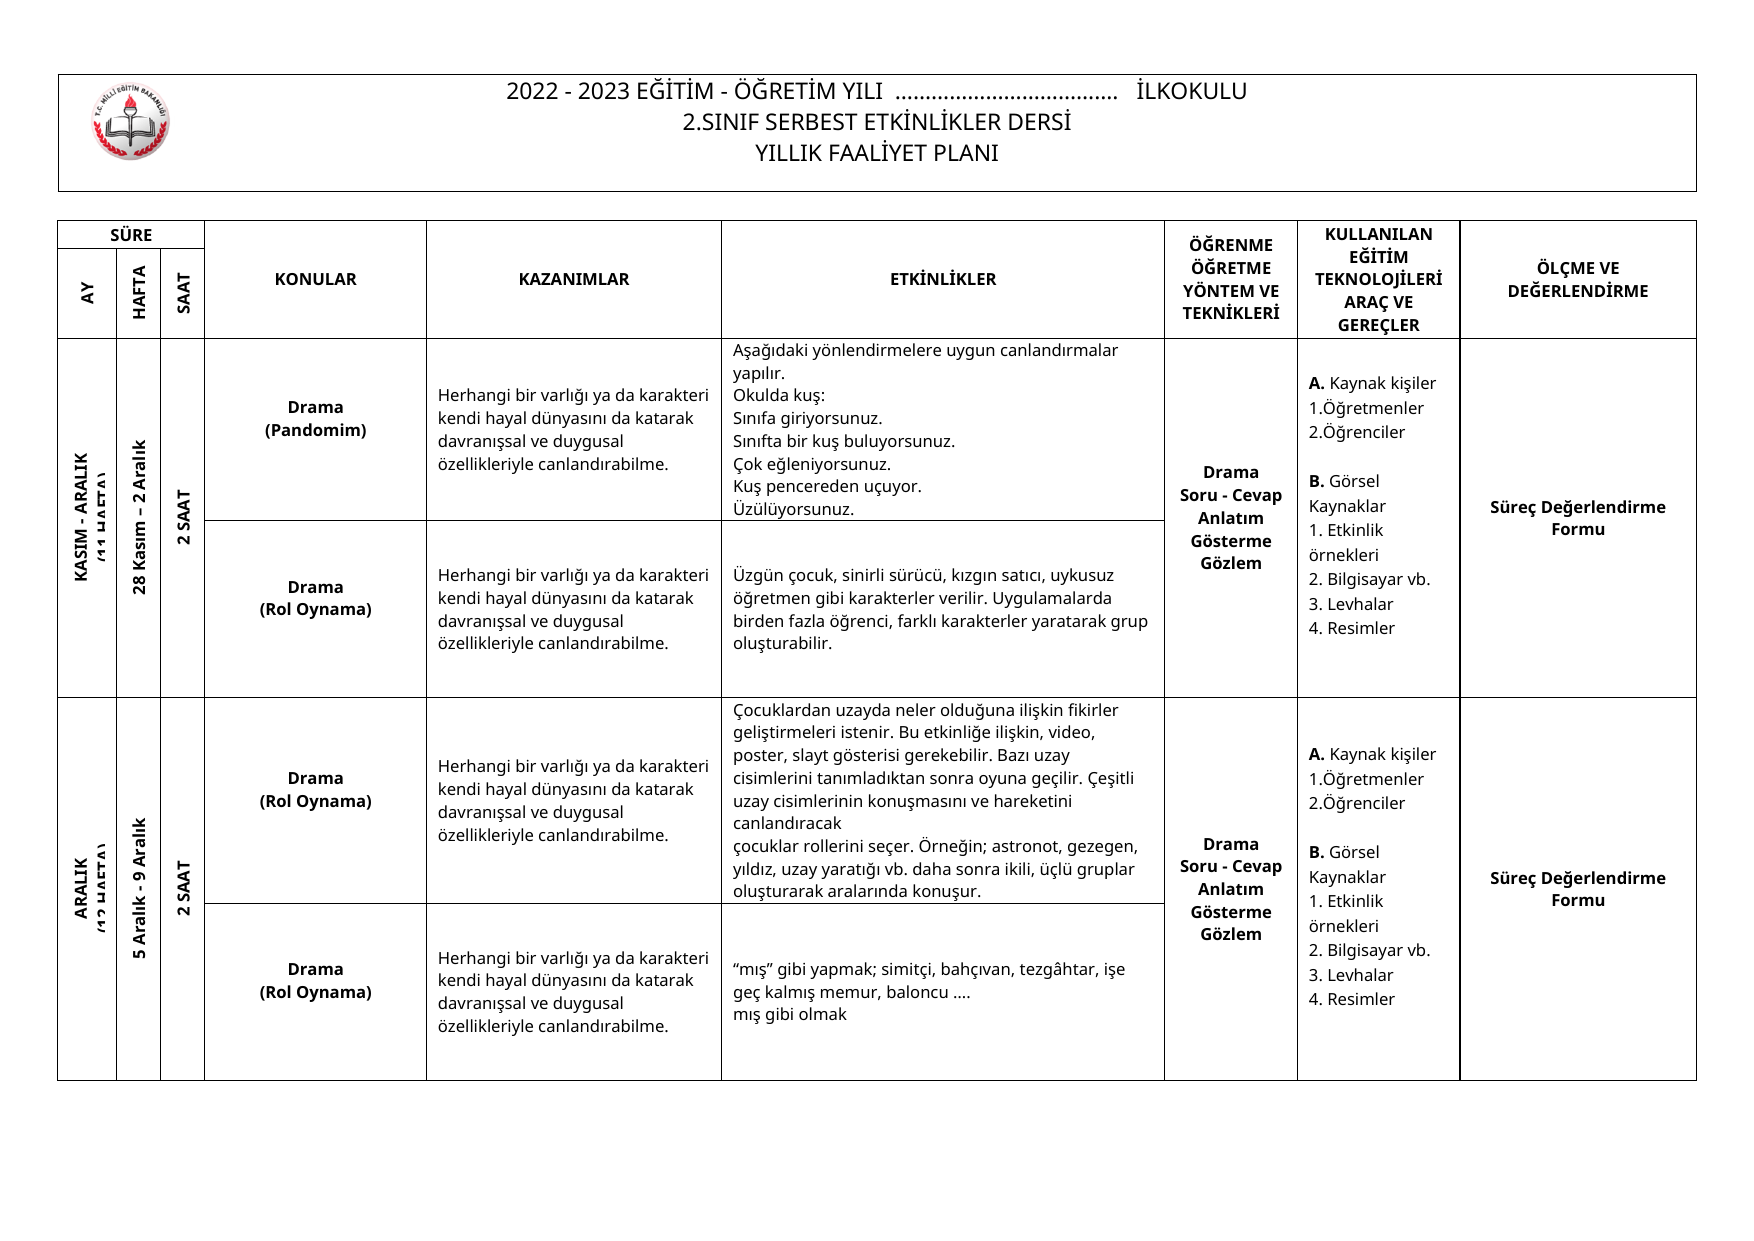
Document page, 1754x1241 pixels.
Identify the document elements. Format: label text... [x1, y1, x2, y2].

table_cell Drama Soru - Cevap Anlatım Gösterme Gözlem [1165, 698, 1297, 1080]
table_cell 5 Aralık - 9 Aralık [117, 698, 160, 1080]
table_header ÖĞRENME ÖĞRETME YÖNTEM VE TEKNİKLERİ [1165, 221, 1297, 338]
table_cell Herhangi bir varlığı ya da karakteri kendi hayal dünyasını da katarak davranışsal ve duygusal özellikleriyle canlandırabilme. [427, 698, 721, 903]
table_cell 2 SAAT [161, 698, 204, 1080]
table_cell Drama Soru - Cevap Anlatım Gösterme Gözlem [1165, 339, 1297, 697]
table_header KULLANILAN EĞİTİM TEKNOLOJİLERİ ARAÇ VE GEREÇLER [1298, 221, 1459, 338]
table_cell Çocuklardan uzayda neler olduğuna ilişkin fikirler geliştirmeleri istenir. Bu etkinliğe ilişkin, video, poster, slayt gösterisi gerekebilir. Bazı uzay cisimlerini tanımladıktan sonra oyuna geçilir. Çeşitli uzay cisimlerinin konuşmasını ve hareketini canlandıracak çocuklar rollerini seçer. Örneğin; astronot, gezegen, yıldız, uzay yaratığı vb. daha sonra ikili, üçlü gruplar oluşturarak aralarında konuşur. [722, 698, 1164, 903]
table_cell A. Kaynak kişiler 1.Öğretmenler 2.Öğrenciler B. Görsel Kaynaklar 1. Etkinlik örnekleri 2. Bilgisayar vb. 3. Levhalar 4. Resimler [1298, 339, 1459, 697]
table_cell Aşağıdaki yönlendirmelere uygun canlandırmalar yapılır. Okulda kuş: Sınıfa giriyorsunuz. Sınıfta bir kuş buluyorsunuz. Çok eğleniyorsunuz. Kuş pencereden uçuyor. Üzülüyorsunuz. [722, 339, 1164, 520]
picture [85, 77, 175, 167]
table_header KAZANIMLAR [427, 221, 721, 338]
table_cell KASIM - ARALIK (11.HAFTA) [58, 339, 116, 697]
table_cell Drama (Rol Oynama) [205, 521, 426, 697]
table_cell Süreç Değerlendirme Formu [1461, 698, 1696, 1080]
table_cell Drama (Rol Oynama) [205, 698, 426, 903]
table_cell 2 SAAT [161, 339, 204, 697]
table_cell A. Kaynak kişiler 1.Öğretmenler 2.Öğrenciler B. Görsel Kaynaklar 1. Etkinlik örnekleri 2. Bilgisayar vb. 3. Levhalar 4. Resimler [1298, 698, 1459, 1080]
table_cell Süreç Değerlendirme Formu [1461, 339, 1696, 697]
table_cell Drama (Pandomim) [205, 339, 426, 520]
table_cell 28 Kasım – 2 Aralık [117, 339, 160, 697]
table_header ETKİNLİKLER [722, 221, 1164, 338]
table_cell Üzgün çocuk, sinirli sürücü, kızgın satıcı, uykusuz öğretmen gibi karakterler verilir. Uygulamalarda birden fazla öğrenci, farklı karakterler yaratarak grup oluşturabilir. [722, 521, 1164, 697]
table_cell Drama (Rol Oynama) [205, 904, 426, 1080]
table_cell AY [58, 249, 116, 338]
table_cell Herhangi bir varlığı ya da karakteri kendi hayal dünyasını da katarak davranışsal ve duygusal özellikleriyle canlandırabilme. [427, 339, 721, 520]
table_cell “mış” gibi yapmak; simitçi, bahçıvan, tezgâhtar, işe geç kalmış memur, baloncu …. mış gibi olmak [722, 904, 1164, 1080]
table_cell ARALIK (12.HAFTA) [58, 698, 116, 1080]
table_header KONULAR [205, 221, 426, 338]
table_cell HAFTA [117, 249, 160, 338]
table_header SÜRE [58, 221, 204, 248]
table_header ÖLÇME VE DEĞERLENDİRME [1461, 221, 1696, 338]
table_cell SAAT [161, 249, 204, 338]
table_cell Herhangi bir varlığı ya da karakteri kendi hayal dünyasını da katarak davranışsal ve duygusal özellikleriyle canlandırabilme. [427, 904, 721, 1080]
table_cell Herhangi bir varlığı ya da karakteri kendi hayal dünyasını da katarak davranışsal ve duygusal özellikleriyle canlandırabilme. [427, 521, 721, 697]
